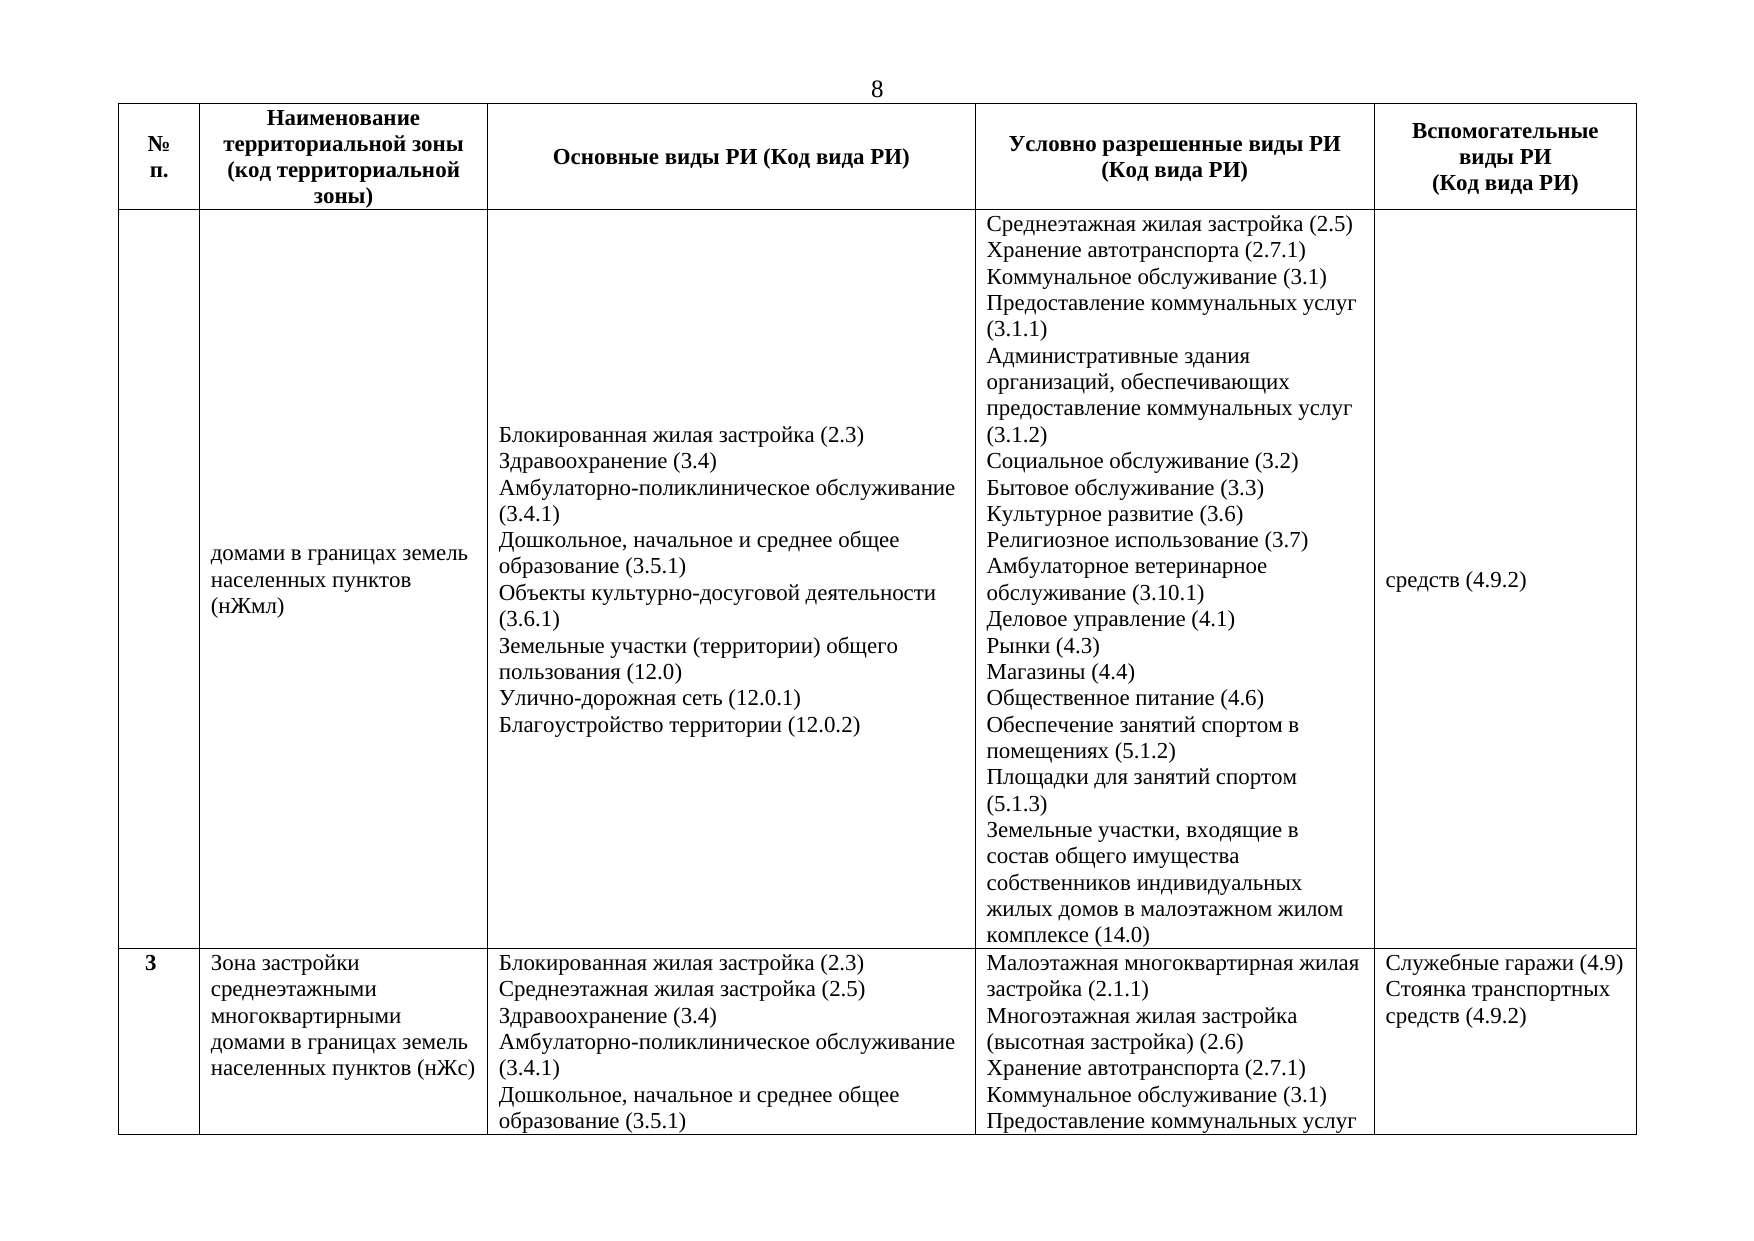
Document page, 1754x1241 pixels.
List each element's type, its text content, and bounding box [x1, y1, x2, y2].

table_header № п. [119, 104, 199, 209]
table_header Наименование территориальной зоны (код территориальной зоны) [200, 104, 487, 209]
table_cell Зона застройки малоэтажными жилыми домами в границах земель населенных пунктов (нЖмл) [200, 210, 487, 948]
table_header Основные виды РИ (Код вида РИ) [488, 104, 975, 209]
table_header Вспомогательные виды РИ (Код вида РИ) [1375, 104, 1636, 209]
table_cell [119, 949, 199, 1133]
table_cell Служебные гаражи (4.9) Стоянка транспортных средств (4.9.2) [1375, 210, 1636, 948]
table_header Условно разрешенные виды РИ (Код вида РИ) [976, 104, 1374, 209]
table_cell [119, 210, 199, 948]
table_cell Зона застройки среднеэтажными многоквартирными домами в границах земель населенных пунктов (нЖс) [200, 949, 487, 1133]
table_cell Служебные гаражи (4.9) Стоянка транспортных средств (4.9.2) [1375, 949, 1636, 1133]
